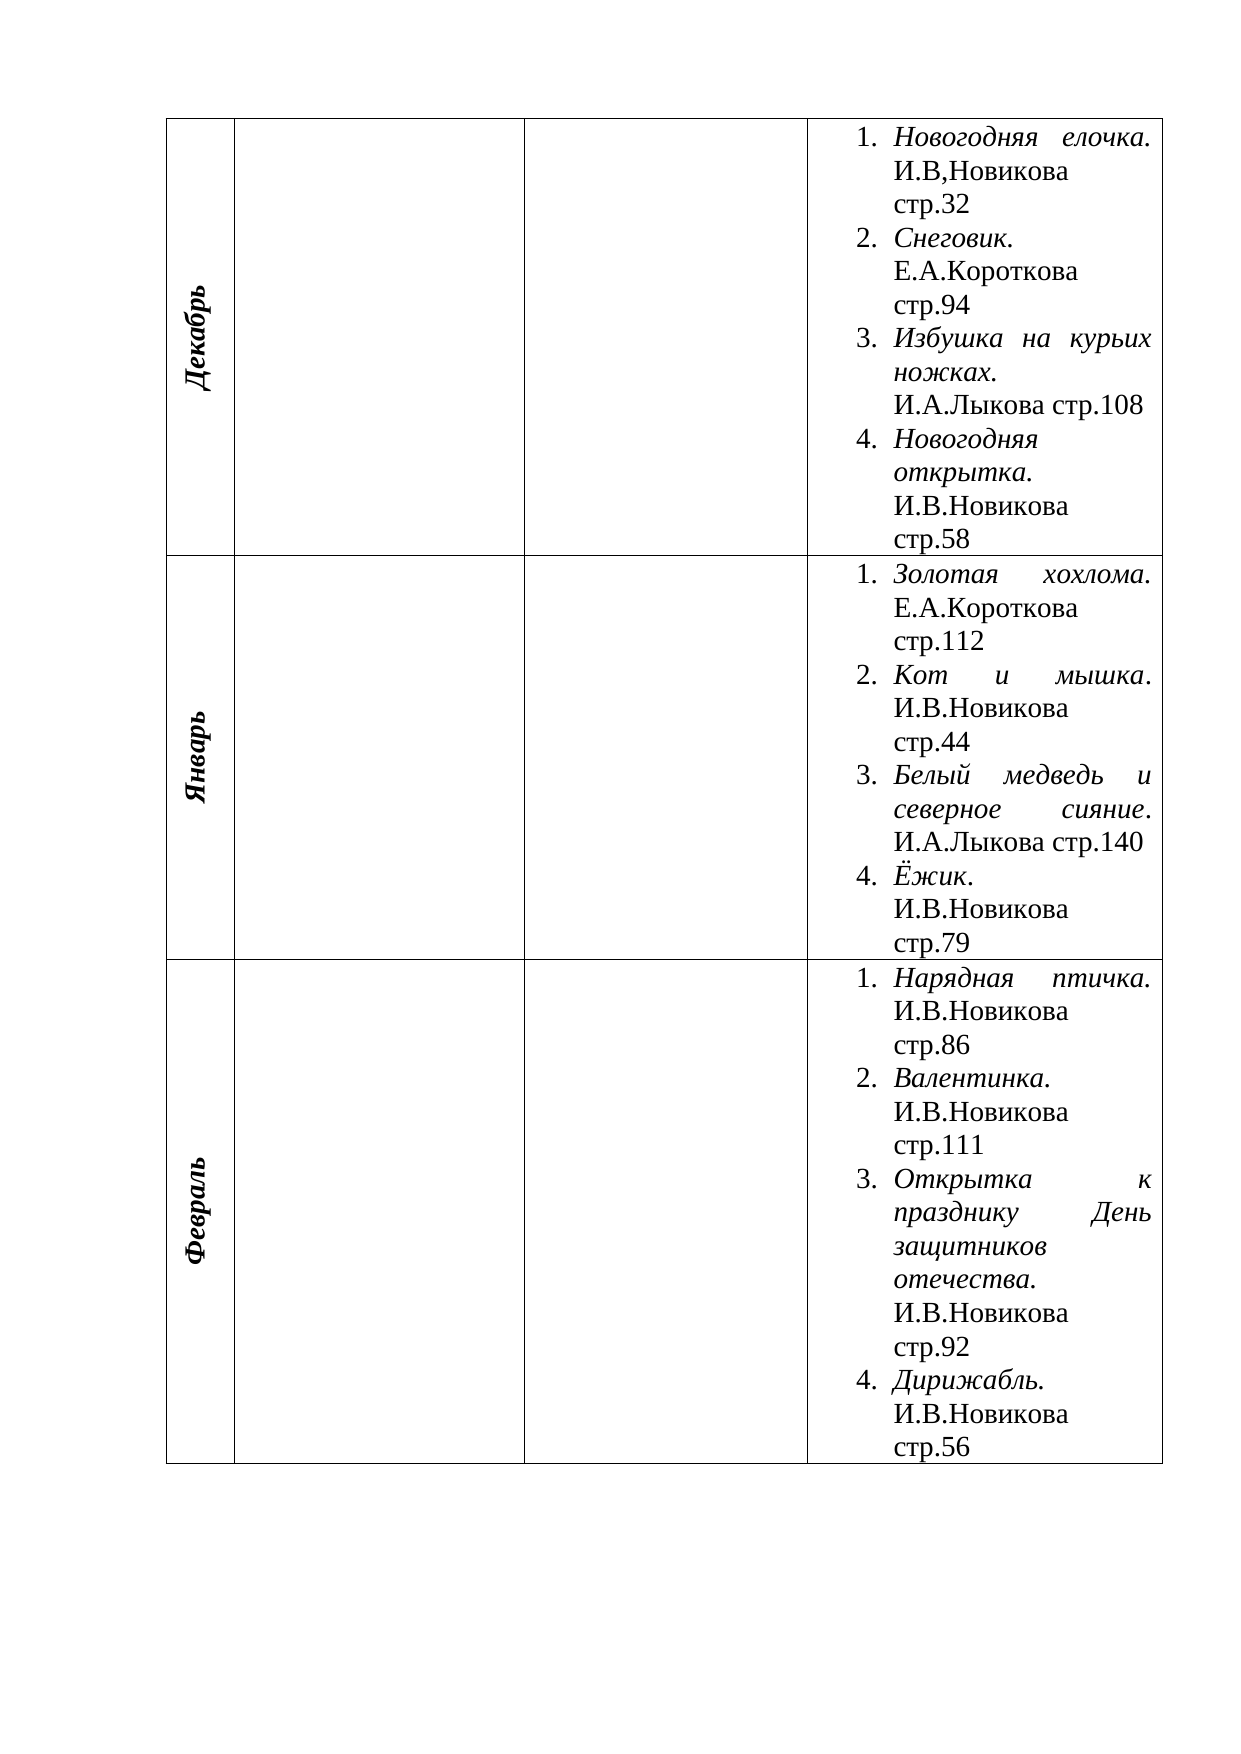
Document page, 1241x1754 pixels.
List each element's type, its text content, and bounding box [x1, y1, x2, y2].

table_cell [235, 960, 524, 1463]
table_cell [235, 119, 524, 555]
table_cell Новогодняя елочка. И.В,Новикова стр.32 Снеговик. Е.А.Короткова стр.94 Избушка на курьих ножках. И.А.Лыкова стр.108 Новогодняя открытка. И.В.Новикова стр.58 [808, 119, 1162, 555]
table_cell Декабрь [167, 119, 234, 555]
table_cell Нарядная птичка. И.В.Новикова стр.86 Валентинка. И.В.Новикова стр.111 Открытка к празднику День защитников отечества. И.В.Новикова стр.92 Дирижабль. И.В.Новикова стр.56 [808, 960, 1162, 1463]
table_cell [235, 556, 524, 959]
table_cell [525, 960, 807, 1463]
table_cell [525, 556, 807, 959]
table_cell [525, 119, 807, 555]
table_cell Золотая хохлома. Е.А.Короткова стр.112 Кот и мышка. И.В.Новикова стр.44 Белый медведь и северное сияние. И.А.Лыкова стр.140 Ёжик. И.В.Новикова стр.79 [808, 556, 1162, 959]
table_cell Февраль [167, 960, 234, 1463]
table_cell Январь [167, 556, 234, 959]
